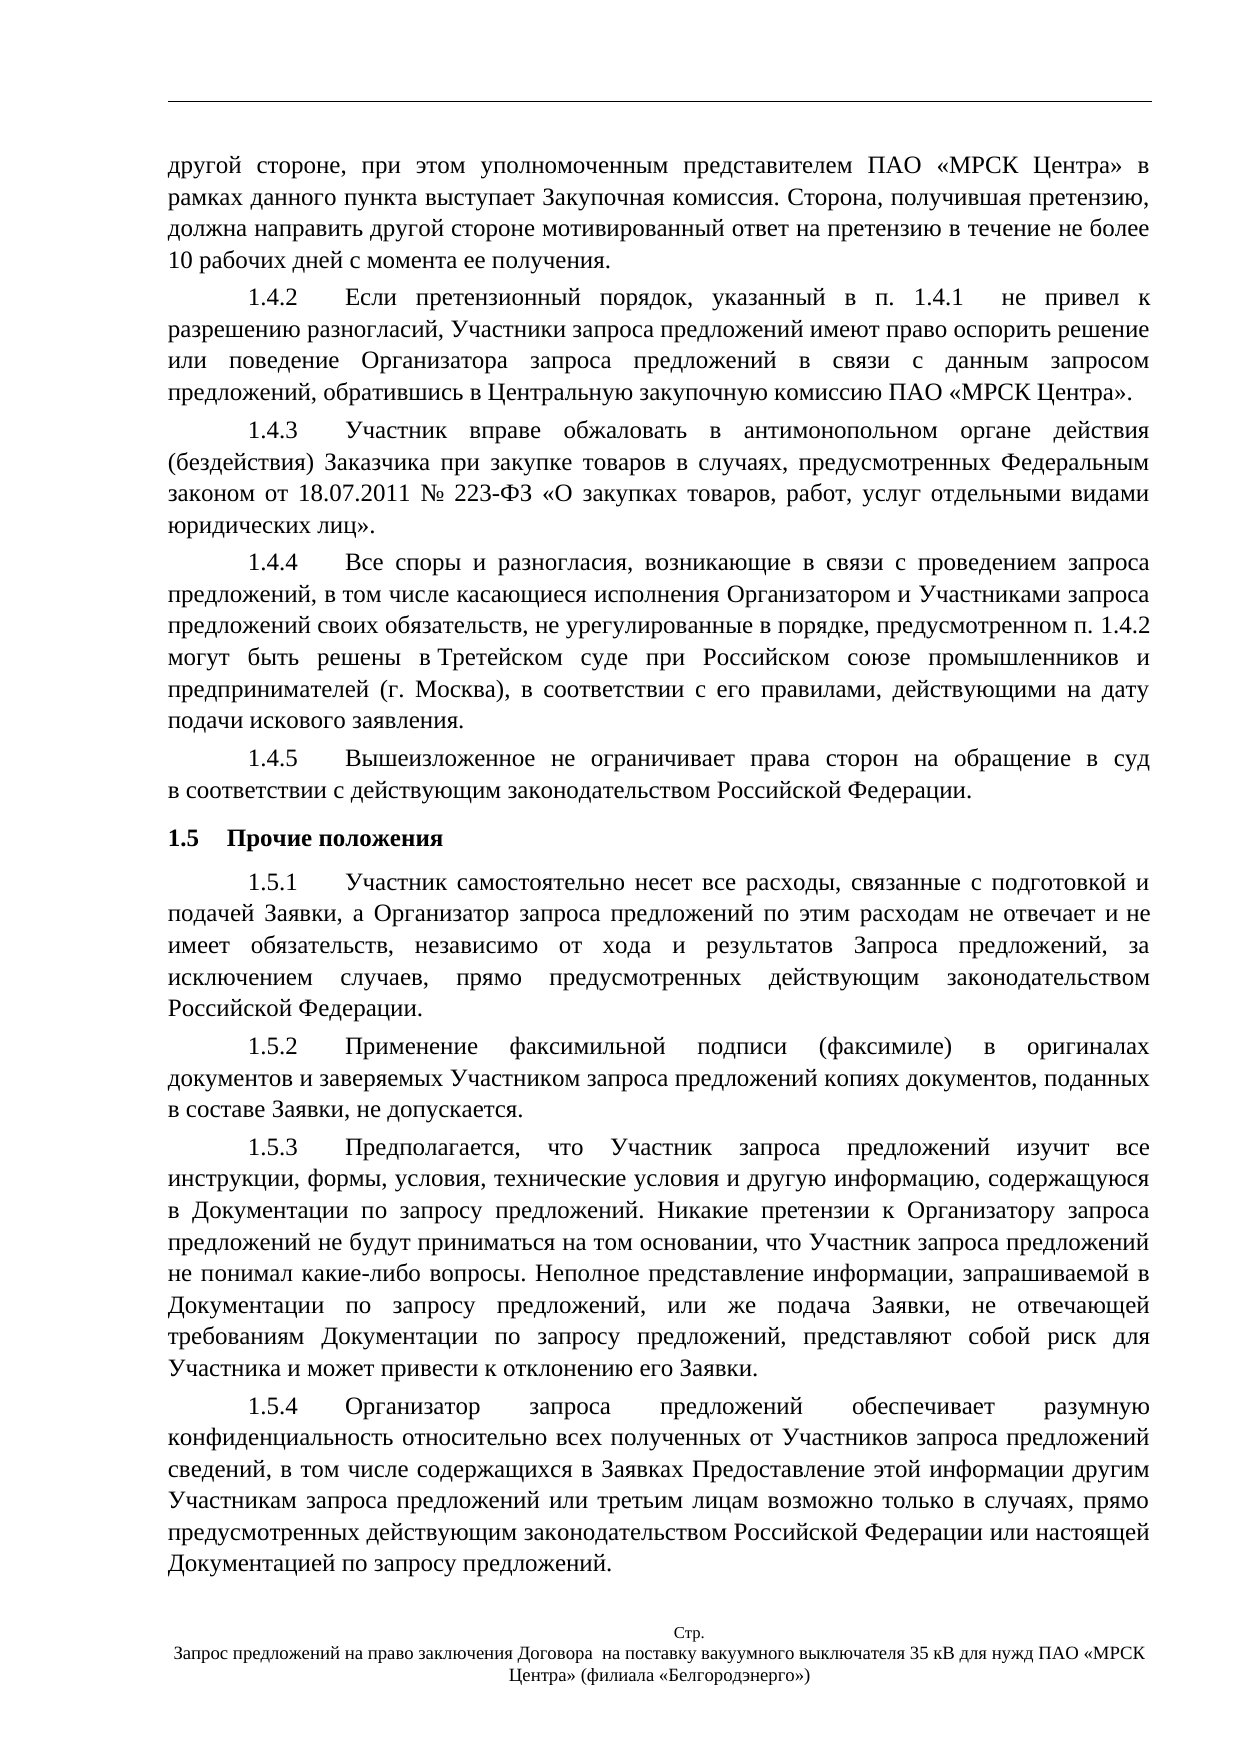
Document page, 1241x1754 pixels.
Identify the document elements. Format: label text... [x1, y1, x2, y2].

list Участник вправе обжаловать в антимонопольном органе действия (бездействия) Заказчика при закупке товаров в случаях, предусмотренных Федеральным законом от 18.07.2011 № 223-ФЗ «О закупках товаров, работ, услуг отдельными видами юридических лиц». [168, 415, 1150, 538]
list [168, 150, 1150, 273]
list Вышеизложенное не ограничивает права сторон на обращение в суд в соответствии с действующим законодательством Российской Федерации. [168, 743, 1150, 803]
list Применение факсимильной подписи (факсимиле) в оригиналах документов и заверяемых Участником запроса предложений копиях документов, поданных в составе Заявки, не допускается. [168, 1031, 1150, 1123]
list Участник самостоятельно несет все расходы, связанные с подготовкой и подачей Заявки, а Организатор запроса предложений по этим расходам не отвечает и не имеет обязательств, независимо от хода и результатов Запроса предложений, за исключением случаев, прямо предусмотренных действующим законодательством Российской Федерации. [168, 867, 1150, 1022]
subtitle Прочие положения [168, 823, 1152, 852]
list Организатор запроса предложений обеспечивает разумную конфиденциальность относительно всех полученных от Участников запроса предложений сведений, в том числе содержащихся в Заявках Предоставление этой информации другим Участникам запроса предложений или третьим лицам возможно только в случаях, прямо предусмотренных действующим законодательством Российской Федерации или настоящей Документацией по запросу предложений. [168, 1391, 1150, 1577]
list Предполагается, что Участник запроса предложений изучит все инструкции, формы, условия, технические условия и другую информацию, содержащуюся в Документации по запросу предложений. Никакие претензии к Организатору запроса предложений не будут приниматься на том основании, что Участник запроса предложений не понимал какие-либо вопросы. Неполное представление информации, запрашиваемой в Документации по запросу предложений, или же подача Заявки, не отвечающей требованиям Документации по запросу предложений, представляют собой риск для Участника и может привести к отклонению его Заявки. [168, 1132, 1150, 1382]
